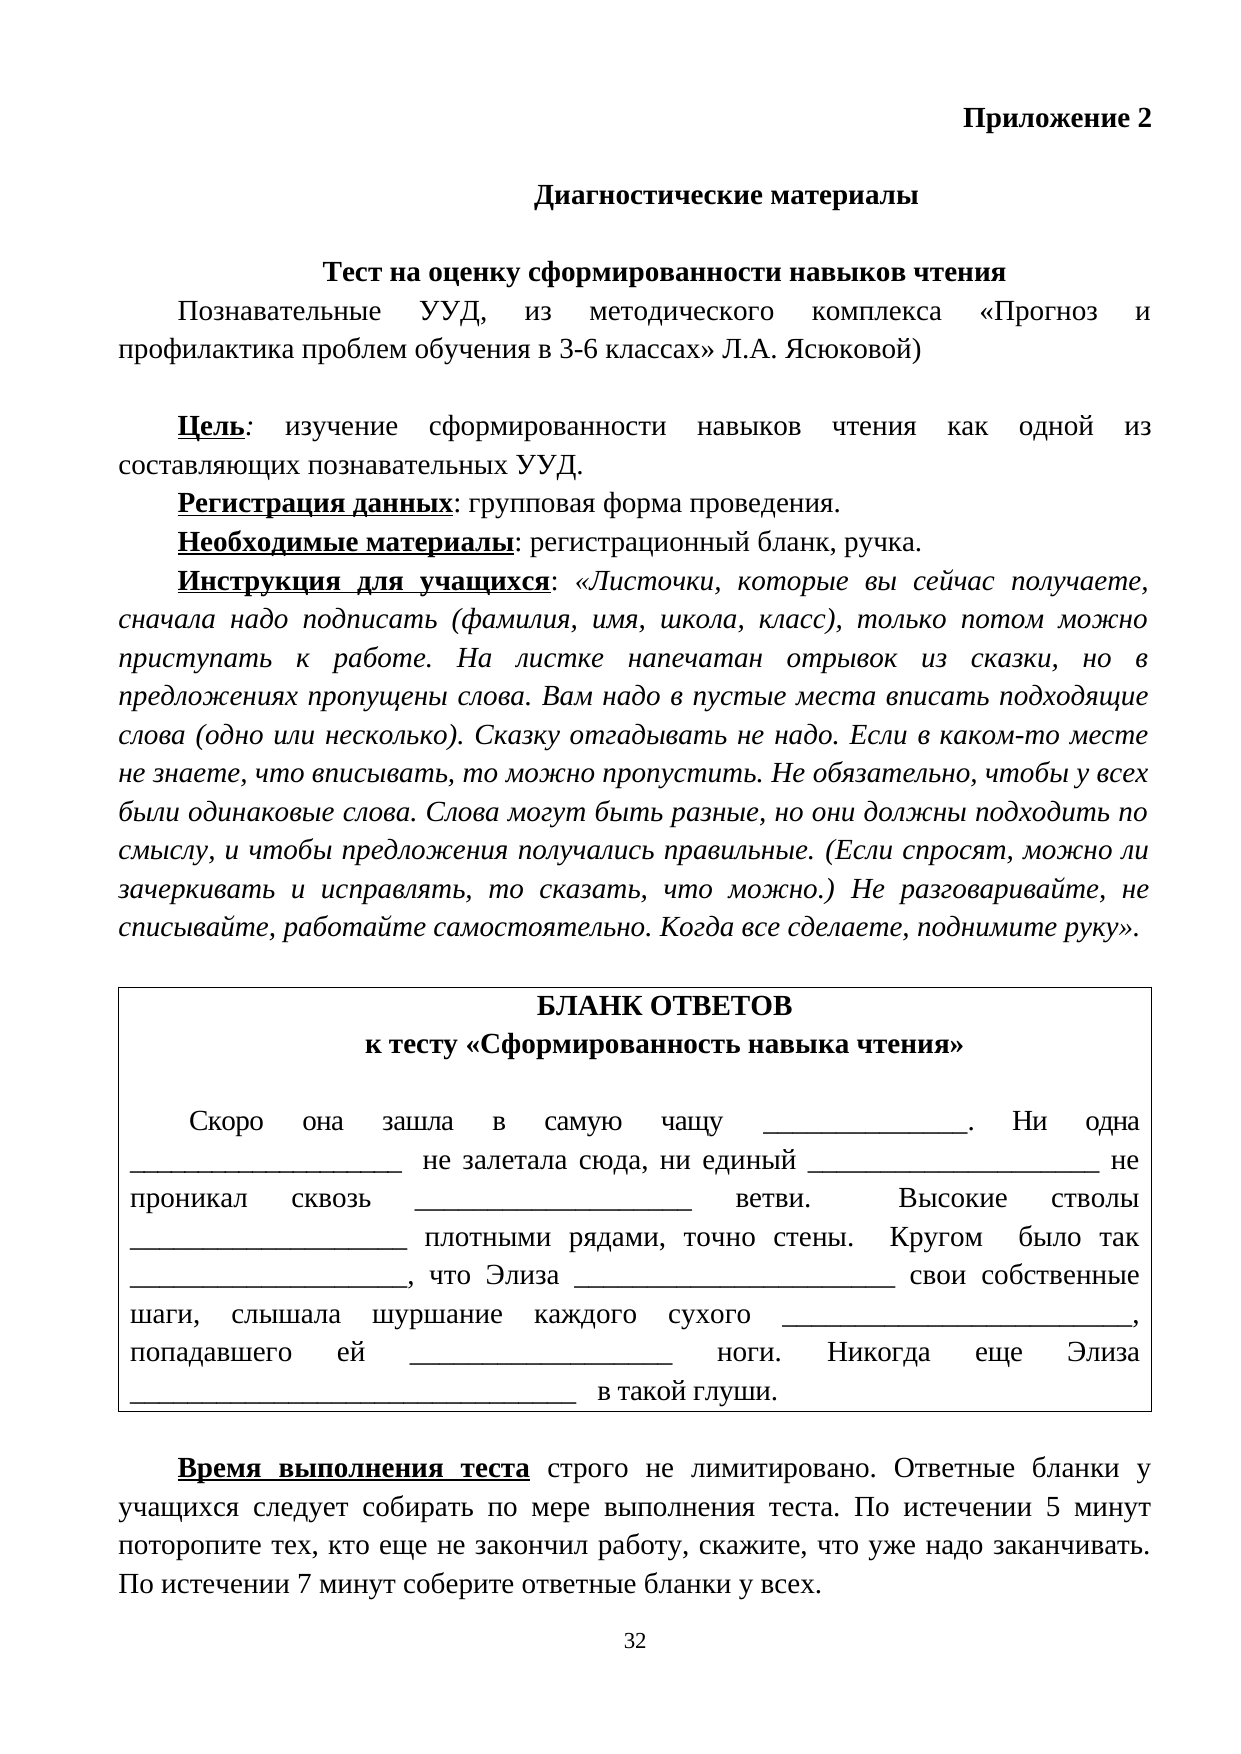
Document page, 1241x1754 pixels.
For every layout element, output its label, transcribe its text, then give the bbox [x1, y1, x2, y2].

text Познавательные УУД, из методического комплекса «Прогноз и профилактика проблем обучения в 3-6 классах» Л.А. Ясюковой) [118, 293, 1152, 365]
text Регистрация данных: групповая форма проведения. [118, 486, 1152, 519]
text Тест на оценку сформированности навыков чтения [118, 254, 1152, 288]
text Диагностические материалы [242, 177, 1152, 211]
text Цель: изучение сформированности навыков чтения как одной из составляющих познавательных УУД. [118, 408, 1152, 481]
text Инструкция для учащихся: «Листочки, которые вы сейчас получаете, сначала надо подписать (фамилия, имя, школа, класс), только потом можно приступать к работе. На листке напечатан отрывок из сказки, но в предложениях пропущены слова. Вам надо в пустые места вписать подходящие слова (одно или несколько). Сказку отгадывать не надо. Если в каком-то месте не знаете, что вписывать, то можно пропустить. Не обязательно, чтобы у всех были одинаковые слова. Слова могут быть разные, но они должны подходить по смыслу, и чтобы предложения получались правильные. (Если спросят, можно ли зачеркивать и исправлять, то сказать, что можно.) Не разговаривайте, не списывайте, работайте самостоятельно. Когда все сделаете, поднимите руку». [118, 563, 1152, 943]
text Приложение 2 [118, 100, 1152, 134]
text Необходимые материалы: регистрационный бланк, ручка. [118, 524, 1152, 558]
table_header БЛАНК ОТВЕТОВ к тесту «Сформированность навыка чтения» Скоро она зашла в самую чащу ______________. Ни одна ____________________ не залетала сюда, ни единый ____________________ не проникал сквозь ___________________ ветви. Высокие стволы ___________________ плотными рядами, точно стены. Кругом было так ___________________, что Элиза ______________________ свои собственные шаги, слышала шуршание каждого сухого ________________________, попадавшего ей __________________ ноги. Никогда еще Элиза _______________________________ в такой глуши. [119, 988, 1151, 1411]
text Время выполнения теста строго не лимитировано. Ответные бланки у учащихся следует собирать по мере выполнения теста. По истечении 5 минут поторопите тех, кто еще не закончил работу, скажите, что уже надо заканчивать. По истечении 7 минут соберите ответные бланки у всех. [118, 1450, 1152, 1599]
